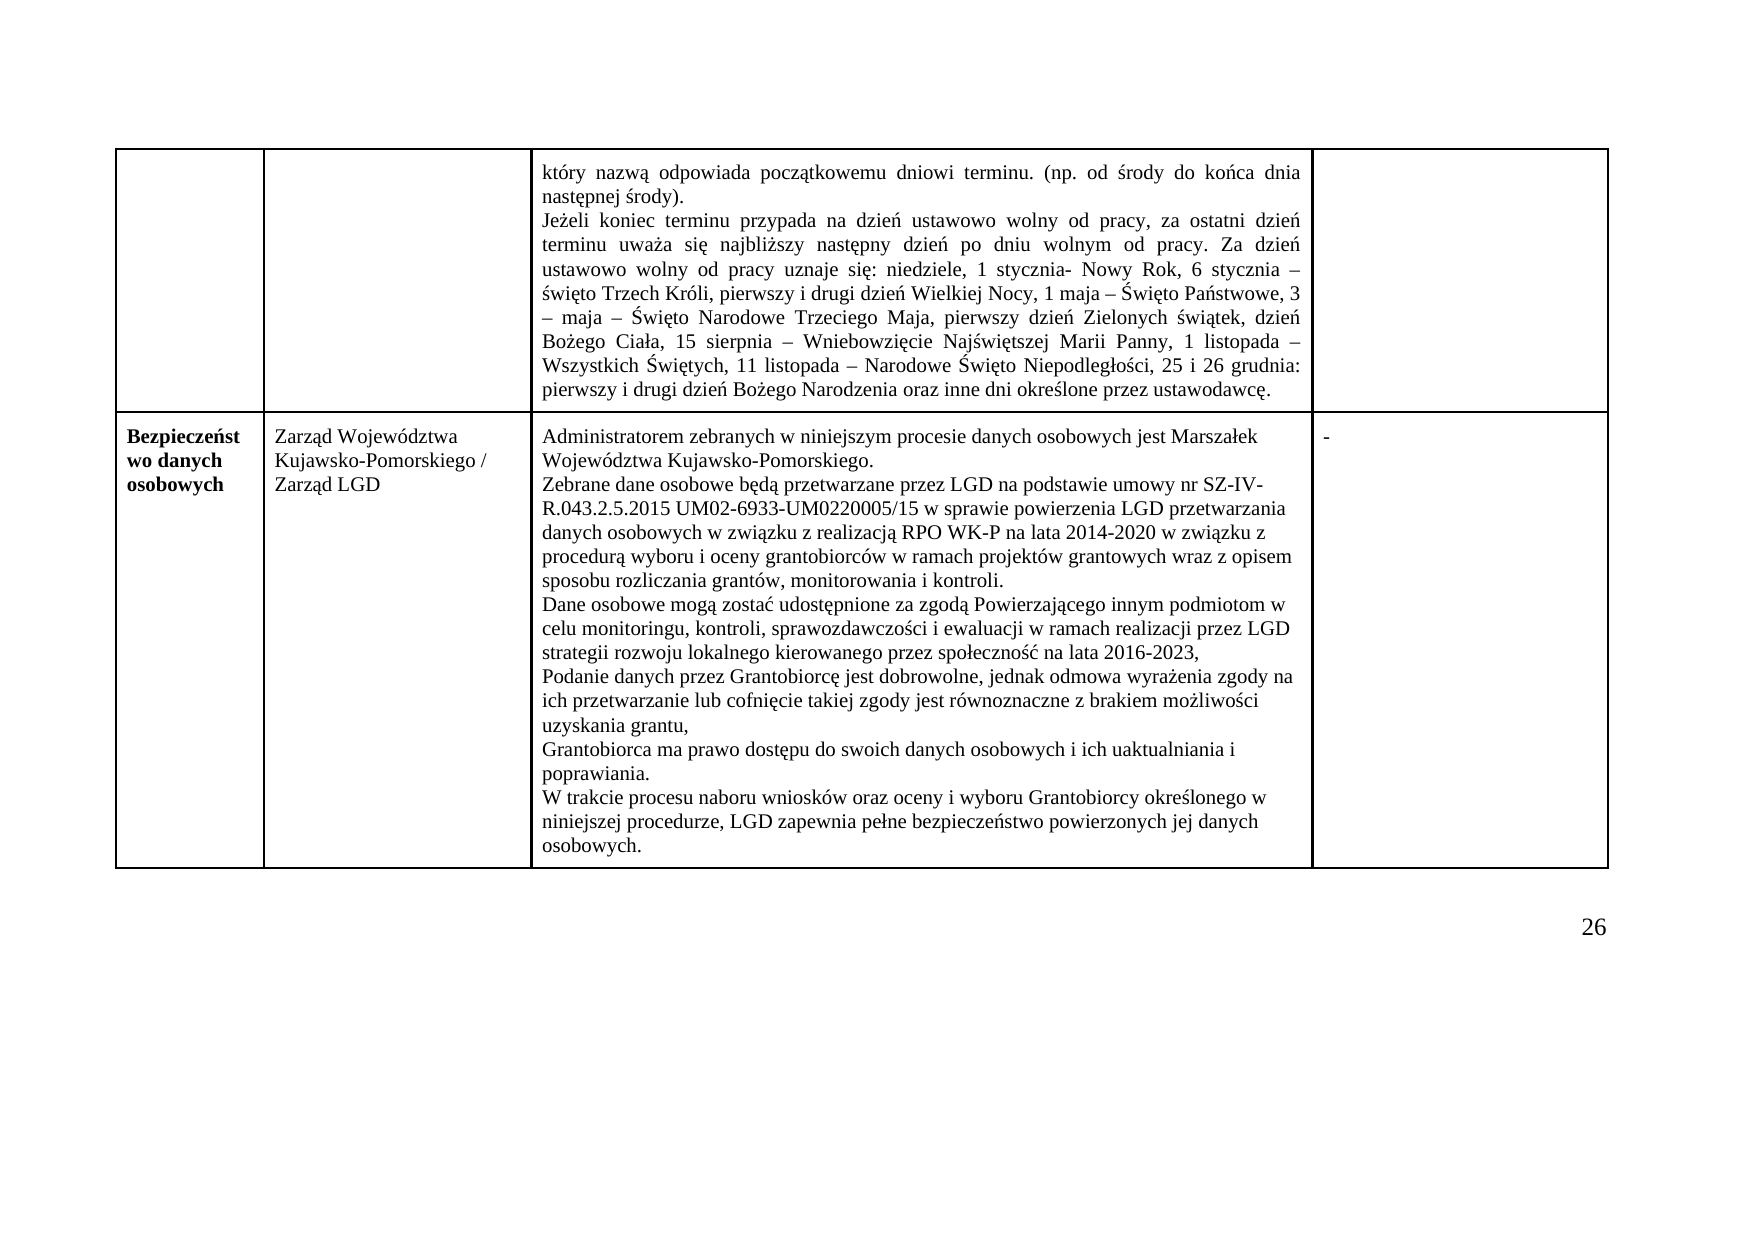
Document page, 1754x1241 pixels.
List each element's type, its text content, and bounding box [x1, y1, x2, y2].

table_cell Zarząd Województwa Kujawsko-Pomorskiego / Zarząd LGD [265, 413, 530, 867]
table_cell [1314, 150, 1607, 411]
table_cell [265, 150, 530, 411]
table_cell Administratorem zebranych w niniejszym procesie danych osobowych jest Marszałek Województwa Kujawsko-Pomorskiego. Zebrane dane osobowe będą przetwarzane przez LGD na podstawie umowy nr SZ-IV-R.043.2.5.2015 UM02-6933-UM0220005/15 w sprawie powierzenia LGD przetwarzania danych osobowych w związku z realizacją RPO WK-P na lata 2014-2020 w związku z procedurą wyboru i oceny grantobiorców w ramach projektów grantowych wraz z opisem sposobu rozliczania grantów, monitorowania i kontroli. Dane osobowe mogą zostać udostępnione za zgodą Powierzającego innym podmiotom w celu monitoringu, kontroli, sprawozdawczości i ewaluacji w ramach realizacji przez LGD strategii rozwoju lokalnego kierowanego przez społeczność na lata 2016-2023, Podanie danych przez Grantobiorcę jest dobrowolne, jednak odmowa wyrażenia zgody na ich przetwarzanie lub cofnięcie takiej zgody jest równoznaczne z brakiem możliwości uzyskania grantu, Grantobiorca ma prawo dostępu do swoich danych osobowych i ich uaktualniania i poprawiania. W trakcie procesu naboru wniosków oraz oceny i wyboru Grantobiorcy określonego w niniejszej procedurze, LGD zapewnia pełne bezpieczeństwo powierzonych jej danych osobowych. [533, 413, 1311, 867]
table_cell Bezpieczeństwo danych osobowych [117, 413, 263, 867]
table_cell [117, 150, 263, 411]
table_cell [533, 150, 1311, 411]
table_cell - [1314, 413, 1607, 867]
